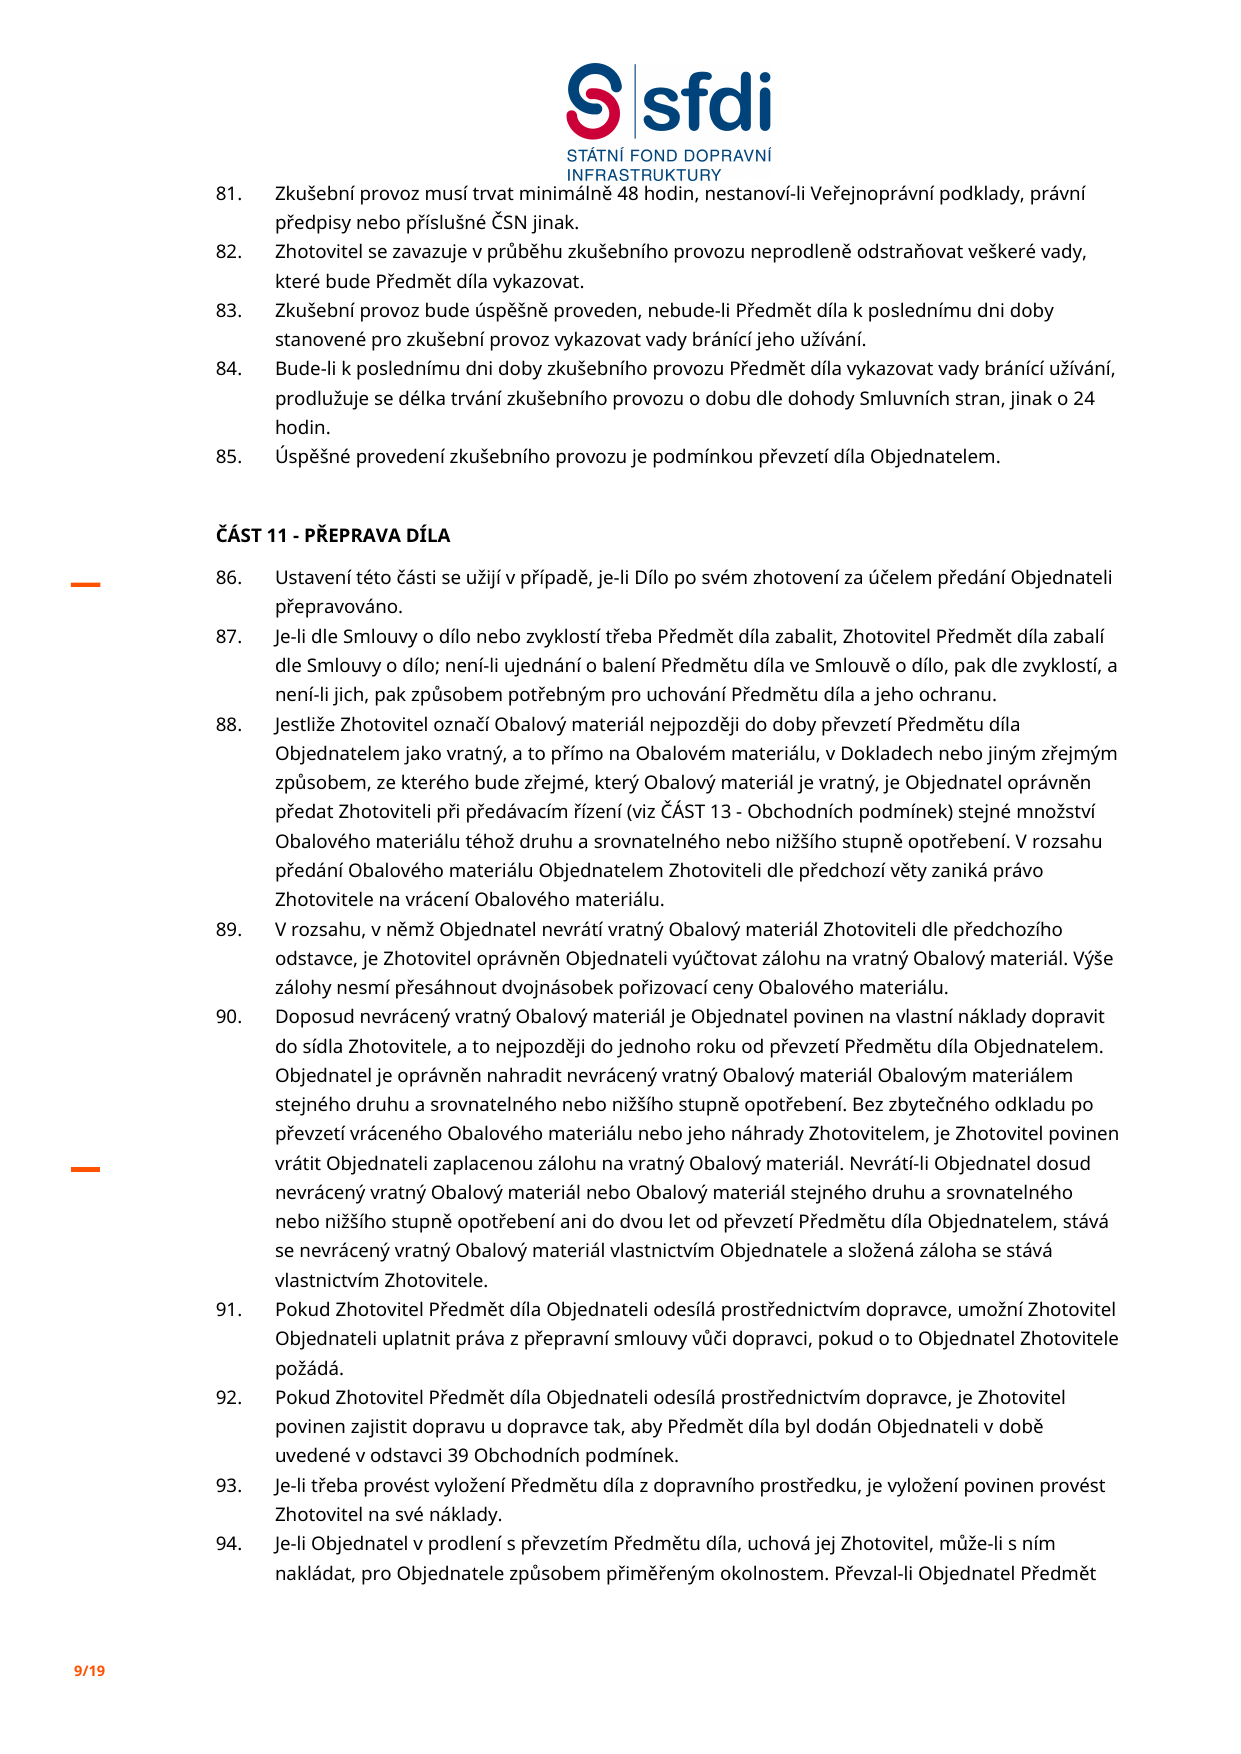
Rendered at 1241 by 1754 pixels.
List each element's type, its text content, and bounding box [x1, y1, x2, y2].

list Je-li třeba provést vyložení Předmětu díla z dopravního prostředku, je vyložení povinen provést Zhotovitel na své náklady. [216, 1472, 1122, 1527]
list Jestliže Zhotovitel označí Obalový materiál nejpozději do doby převzetí Předmětu díla Objednatelem jako vratný, a to přímo na Obalovém materiálu, v Dokladech nebo jiným zřejmým způsobem, ze kterého bude zřejmé, který Obalový materiál je vratný, je Objednatel oprávněn předat Zhotoviteli při předávacím řízení (viz ČÁST 13 - Obchodních podmínek) stejné množství Obalového materiálu téhož druhu a srovnatelného nebo nižšího stupně opotřebení. V rozsahu předání Obalového materiálu Objednatelem Zhotoviteli dle předchozí věty zaniká právo Zhotovitele na vrácení Obalového materiálu. [216, 711, 1122, 912]
list Je-li dle Smlouvy o dílo nebo zvyklostí třeba Předmět díla zabalit, Zhotovitel Předmět díla zabalí dle Smlouvy o dílo; není-li ujednání o balení Předmětu díla ve Smlouvě o dílo, pak dle zvyklostí, a není-li jich, pak způsobem potřebným pro uchování Předmětu díla a jeho ochranu. [216, 623, 1122, 707]
list Pokud Zhotovitel Předmět díla Objednateli odesílá prostřednictvím dopravce, je Zhotovitel povinen zajistit dopravu u dopravce tak, aby Předmět díla byl dodán Objednateli v době uvedené v odstavci 39 Obchodních podmínek. [216, 1384, 1122, 1468]
list Pokud Zhotovitel Předmět díla Objednateli odesílá prostřednictvím dopravce, umožní Zhotovitel Objednateli uplatnit práva z přepravní smlouvy vůči dopravci, pokud o to Objednatel Zhotovitele požádá. [216, 1296, 1122, 1380]
picture [566, 62, 772, 181]
list Zhotovitel se zavazuje v průběhu zkušebního provozu neprodleně odstraňovat veškeré vady, které bude Předmět díla vykazovat. [216, 239, 1122, 293]
list Zkušební provoz musí trvat minimálně 48 hodin, nestanoví-li Veřejnoprávní podklady, právní předpisy nebo příslušné ČSN jinak. [216, 180, 1122, 235]
list Ustavení této části se užijí v případě, je-li Dílo po svém zhotovení za účelem předání Objednateli přepravováno. [216, 564, 1122, 619]
list PŘEPRAVA DÍLA [216, 523, 1122, 548]
list Bude-li k poslednímu dni doby zkušebního provozu Předmět díla vykazovat vady bránící užívání, prodlužuje se délka trvání zkušebního provozu o dobu dle dohody Smluvních stran, jinak o 24 hodin. [216, 356, 1122, 440]
list Zkušební provoz bude úspěšně proveden, nebude-li Předmět díla k poslednímu dni doby stanovené pro zkušební provoz vykazovat vady bránící jeho užívání. [216, 297, 1122, 352]
list Úspěšné provedení zkušebního provozu je podmínkou převzetí díla Objednatelem. [216, 443, 1122, 469]
list V rozsahu, v němž Objednatel nevrátí vratný Obalový materiál Zhotoviteli dle předchozího odstavce, je Zhotovitel oprávněn Objednateli vyúčtovat zálohu na vratný Obalový materiál. Výše zálohy nesmí přesáhnout dvojnásobek pořizovací ceny Obalového materiálu. [216, 916, 1122, 1000]
list Doposud nevrácený vratný Obalový materiál je Objednatel povinen na vlastní náklady dopravit do sídla Zhotovitele, a to nejpozději do jednoho roku od převzetí Předmětu díla Objednatelem. Objednatel je oprávněn nahradit nevrácený vratný Obalový materiál Obalovým materiálem stejného druhu a srovnatelného nebo nižšího stupně opotřebení. Bez zbytečného odkladu po převzetí vráceného Obalového materiálu nebo jeho náhrady Zhotovitelem, je Zhotovitel povinen vrátit Objednateli zaplacenou zálohu na vratný Obalový materiál. Nevrátí-li Objednatel dosud nevrácený vratný Obalový materiál nebo Obalový materiál stejného druhu a srovnatelného nebo nižšího stupně opotřebení ani do dvou let od převzetí Předmětu díla Objednatelem, stává se nevrácený vratný Obalový materiál vlastnictvím Objednatele a složená záloha se stává vlastnictvím Zhotovitele. [216, 1004, 1122, 1293]
